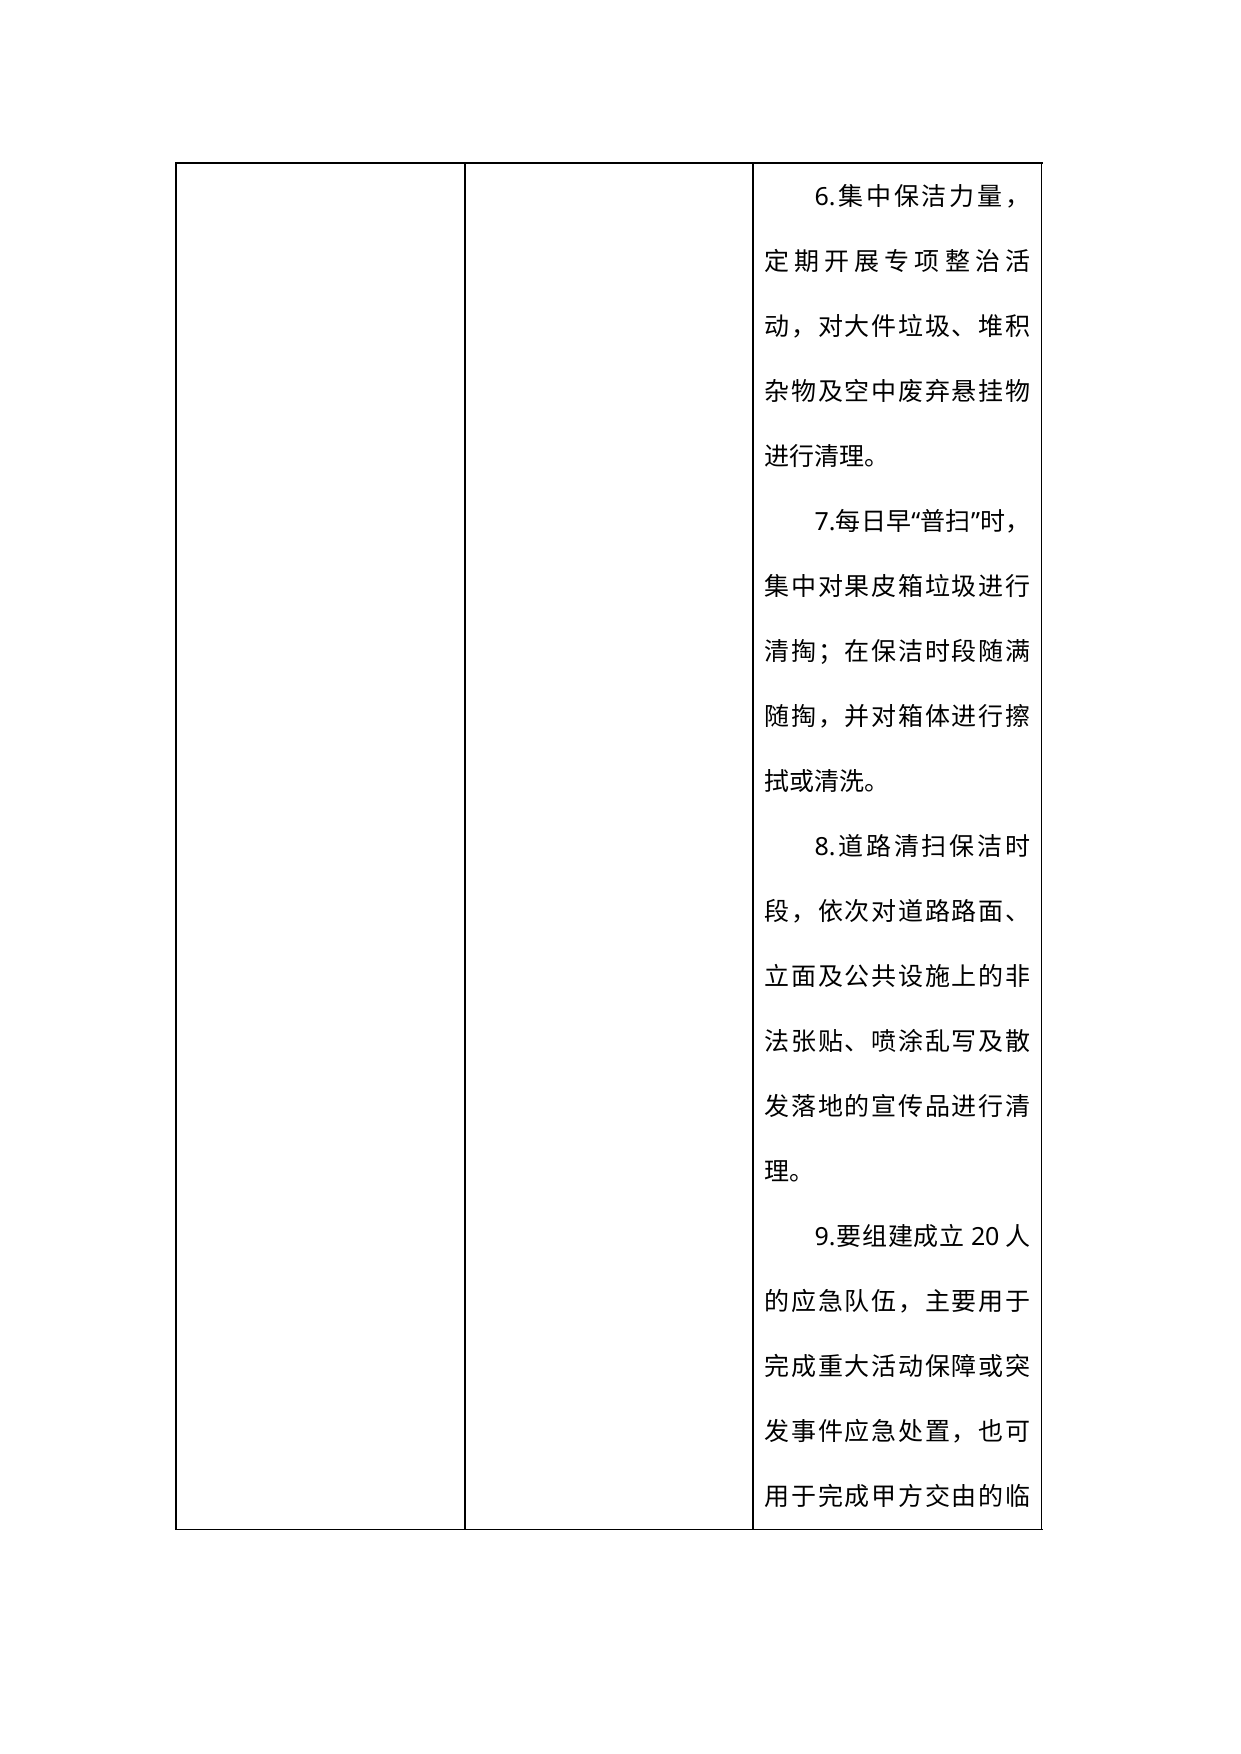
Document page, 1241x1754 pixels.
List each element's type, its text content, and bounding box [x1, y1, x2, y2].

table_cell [754, 164, 1041, 1528]
table_cell 1 [177, 164, 464, 1528]
table_cell [466, 164, 752, 1528]
